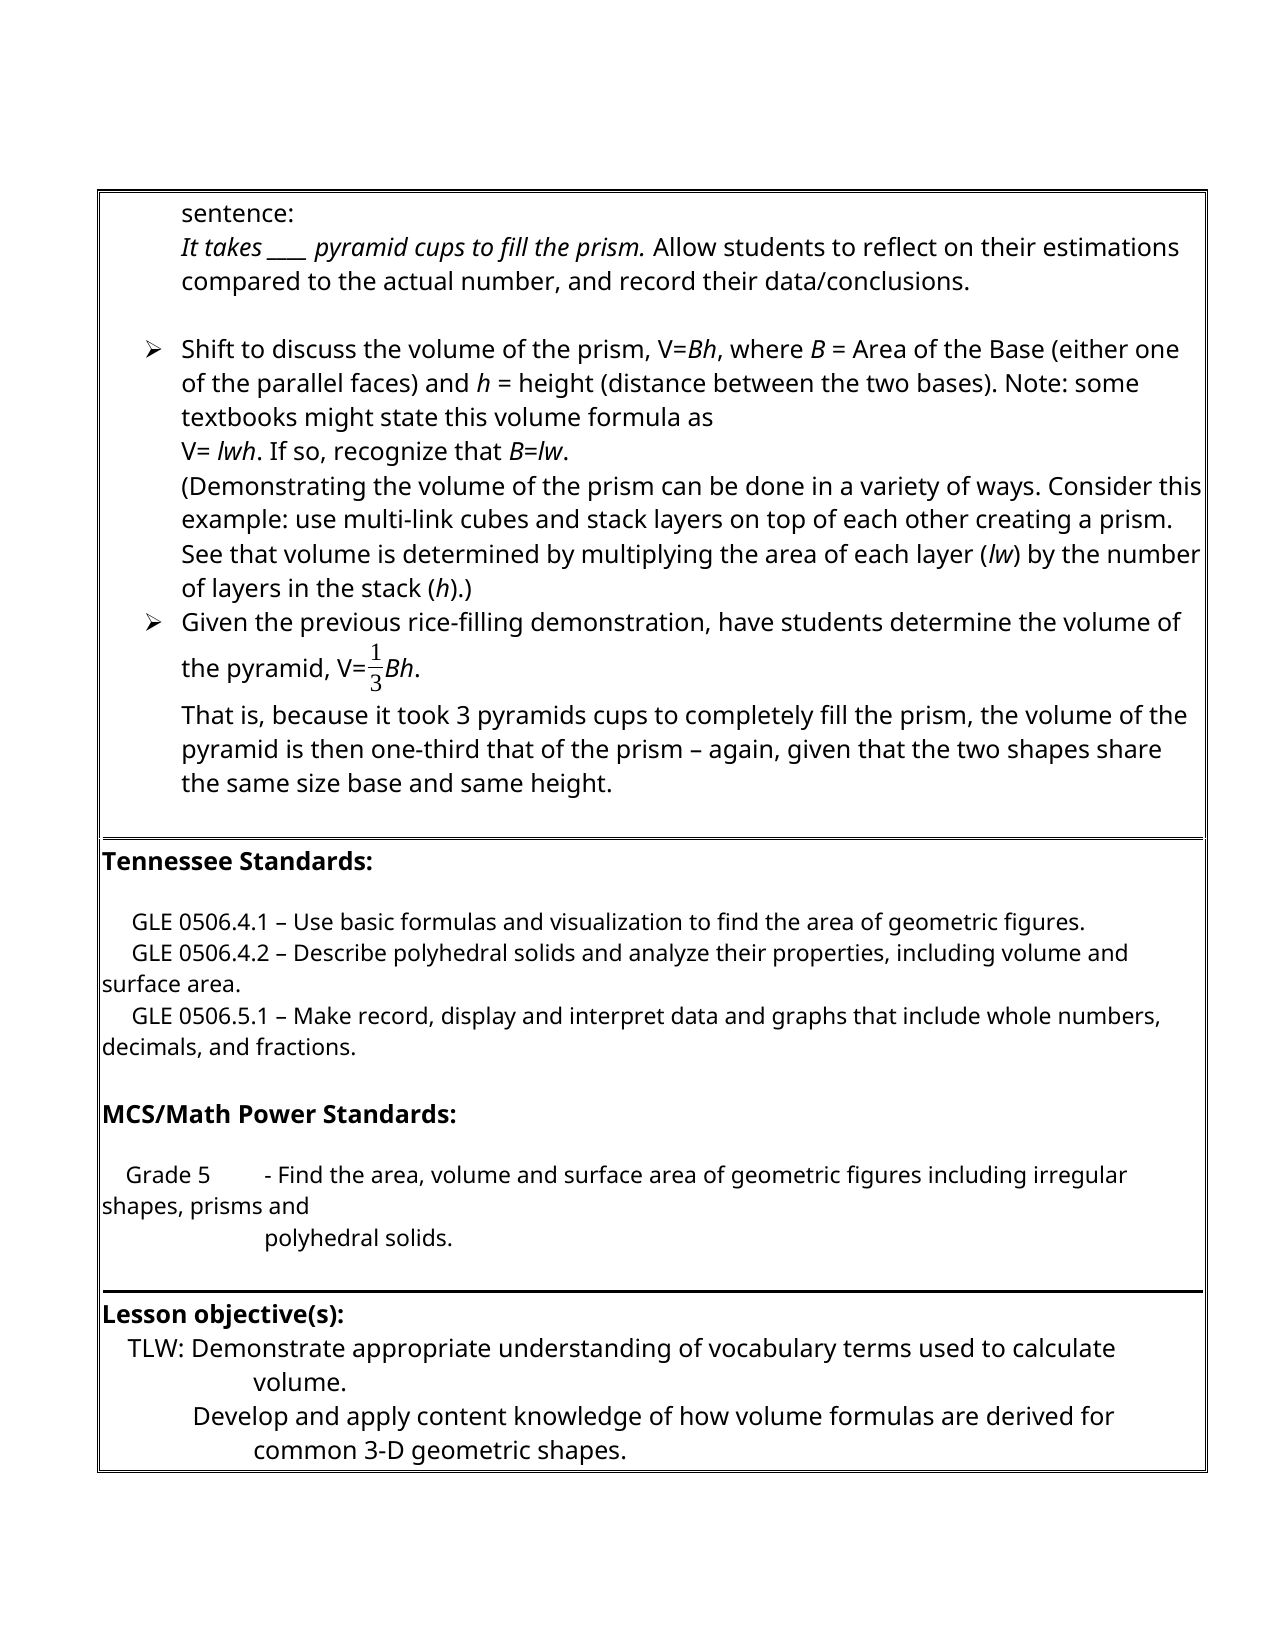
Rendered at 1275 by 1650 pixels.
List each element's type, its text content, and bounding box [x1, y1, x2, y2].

table_cell Tennessee Standards: GLE 0506.4.1 – Use basic formulas and visualization to find the area of geometric figures. GLE 0506.4.2 – Describe polyhedral solids and analyze their properties, including volume and surface area. GLE 0506.5.1 – Make record, display and interpret data and graphs that include whole numbers, decimals, and fractions. MCS/Math Power Standards: Grade 5 - Find the area, volume and surface area of geometric figures including irregular shapes, prisms and polyhedral solids. [99, 837, 1206, 1290]
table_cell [100, 1290, 1205, 1470]
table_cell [100, 193, 1205, 837]
